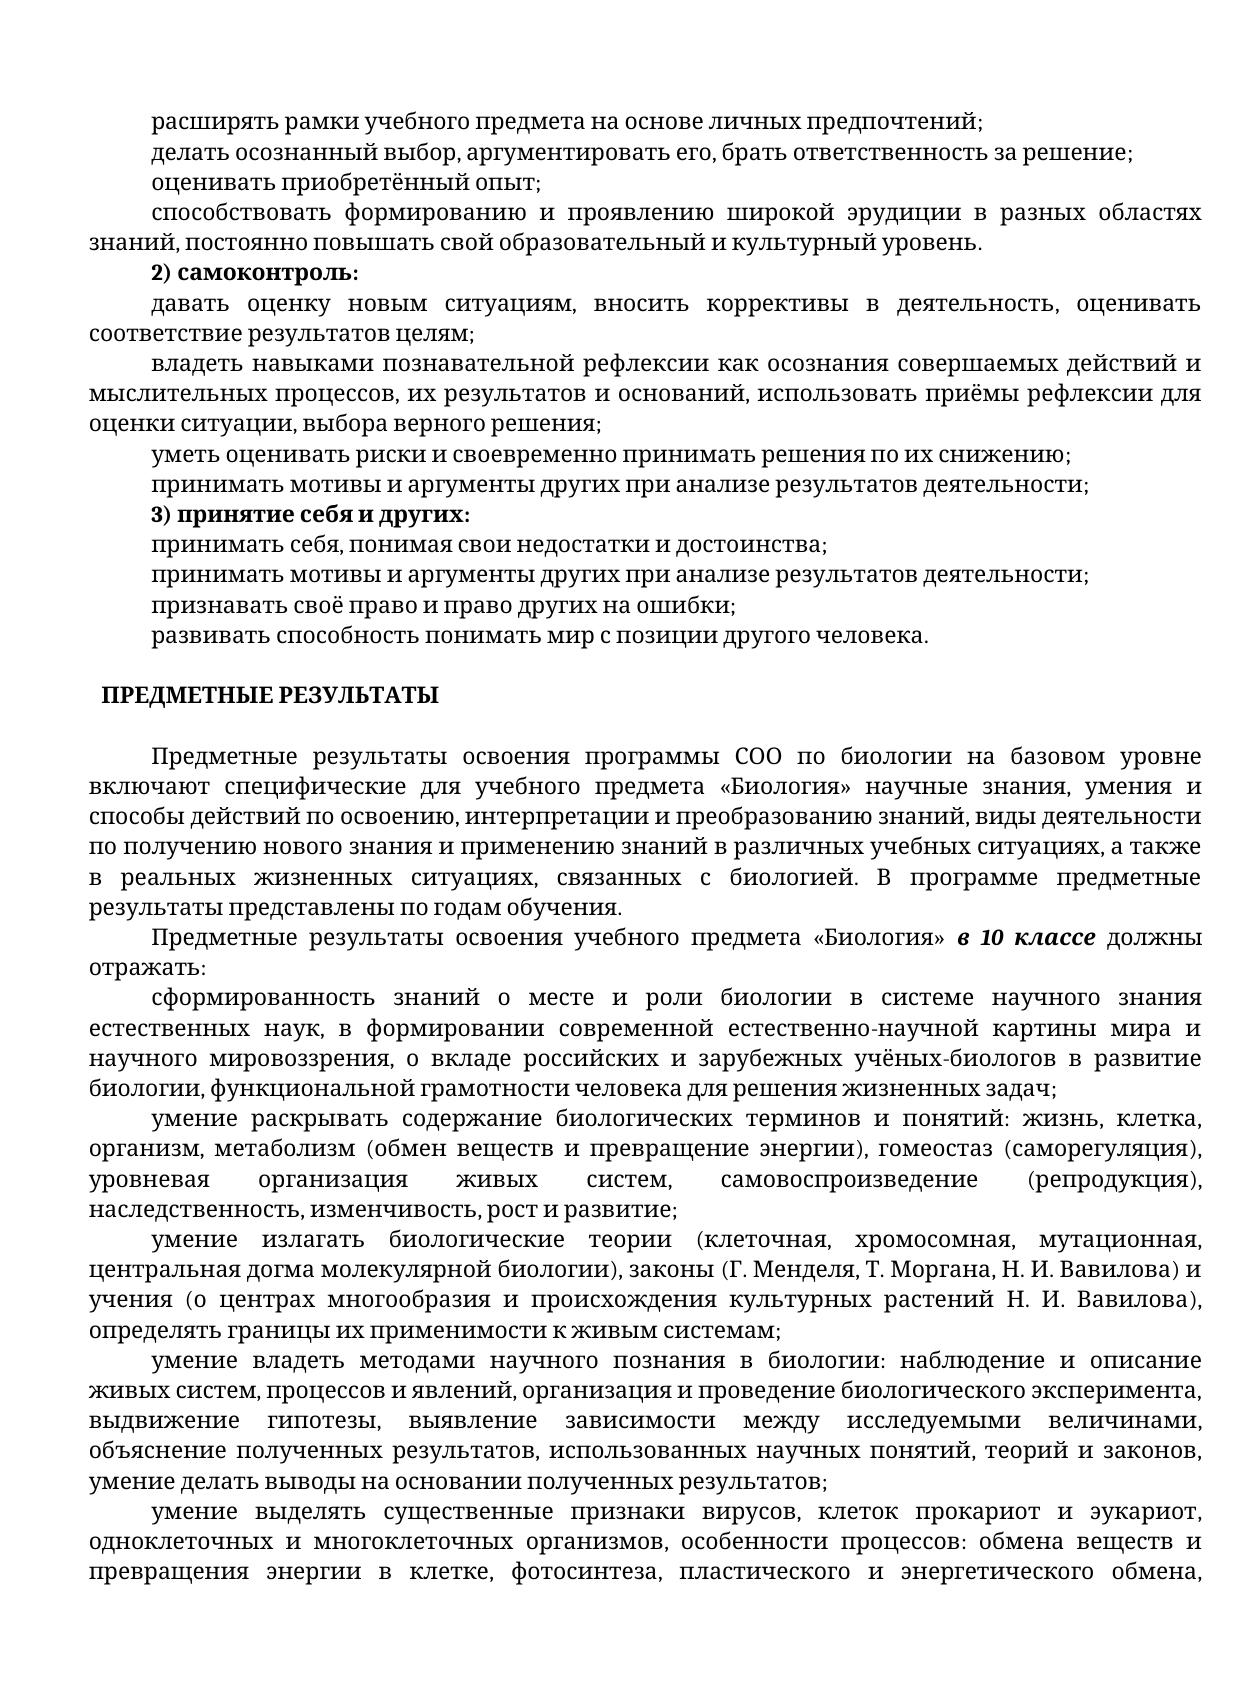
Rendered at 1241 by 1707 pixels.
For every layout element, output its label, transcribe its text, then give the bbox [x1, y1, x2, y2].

text умение владеть методами научного познания в биологии: наблюдение и описание живых систем, процессов и явлений, организация и проведение биологического эксперимента, выдвижение гипотезы, выявление зависимости между исследуемыми величинами, объяснение полученных результатов, использованных научных понятий, теорий и законов, умение делать выводы на основании полученных результатов; [88, 1348, 1203, 1495]
text сформированность знаний о месте и роли биологии в системе научного знания естественных наук, в формировании современной естественно-научной картины мира и научного мировоззрения, о вкладе российских и зарубежных учёных-биологов в развитие биологии, функциональной грамотности человека для решения жизненных задач; [88, 985, 1203, 1102]
text делать осознанный выбор, аргументировать его, брать ответственность за решение; [88, 139, 1203, 166]
text ПРЕДМЕТНЫЕ РЕЗУЛЬТАТЫ [101, 683, 1203, 709]
text 3) принятие себя и других: [88, 502, 1203, 528]
text расширять рамки учебного предмета на основе личных предпочтений; [88, 109, 1203, 135]
text 2) самоконтроль: [88, 260, 1203, 286]
text Предметные результаты освоения учебного предмета «Биология» в 10 классе должны отражать: [88, 925, 1203, 981]
text умение раскрывать содержание биологических терминов и понятий: жизнь, клетка, организм, метаболизм (обмен веществ и превращение энергии), гомеостаз (саморегуляция), уровневая организация живых систем, самовоспроизведение (репродукция), наследственность, изменчивость, рост и развитие; [88, 1106, 1203, 1223]
text принимать мотивы и аргументы других при анализе результатов деятельности; [88, 562, 1203, 588]
text умение излагать биологические теории (клеточная, хромосомная, мутационная, центральная догма молекулярной биологии), законы (Г. Менделя, Т. Моргана, Н. И. Вавилова) и учения (о центрах многообразия и происхождения культурных растений Н. И. Вавилова), определять границы их применимости к живым системам; [88, 1227, 1203, 1344]
text Предметные результаты освоения программы СОО по биологии на базовом уровне включают специфические для учебного предмета «Биология» научные знания, умения и способы действий по освоению, интерпретации и преобразованию знаний, виды деятельности по получению нового знания и применению знаний в различных учебных ситуациях, а также в реальных жизненных ситуациях, связанных с биологией. В программе предметные результаты представлены по годам обучения. [88, 743, 1203, 921]
text давать оценку новым ситуациям, вносить коррективы в деятельность, оценивать соответствие результатов целям; [88, 290, 1203, 347]
text владеть навыками познавательной рефлексии как осознания совершаемых действий и мыслительных процессов, их результатов и оснований, использовать приёмы рефлексии для оценки ситуации, выбора верного решения; [88, 351, 1203, 437]
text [88, 1499, 1203, 1585]
text уметь оценивать риски и своевременно принимать решения по их снижению; [88, 441, 1203, 468]
text развивать способность понимать мир с позиции другого человека. [88, 623, 1203, 649]
text принимать себя, понимая свои недостатки и достоинства; [88, 532, 1203, 558]
text оценивать приобретённый опыт; [88, 169, 1203, 196]
text признавать своё право и право других на ошибки; [88, 592, 1203, 619]
text принимать мотивы и аргументы других при анализе результатов деятельности; [88, 472, 1203, 498]
text способствовать формированию и проявлению широкой эрудиции в разных областях знаний, постоянно повышать свой образовательный и культурный уровень. [88, 200, 1203, 256]
